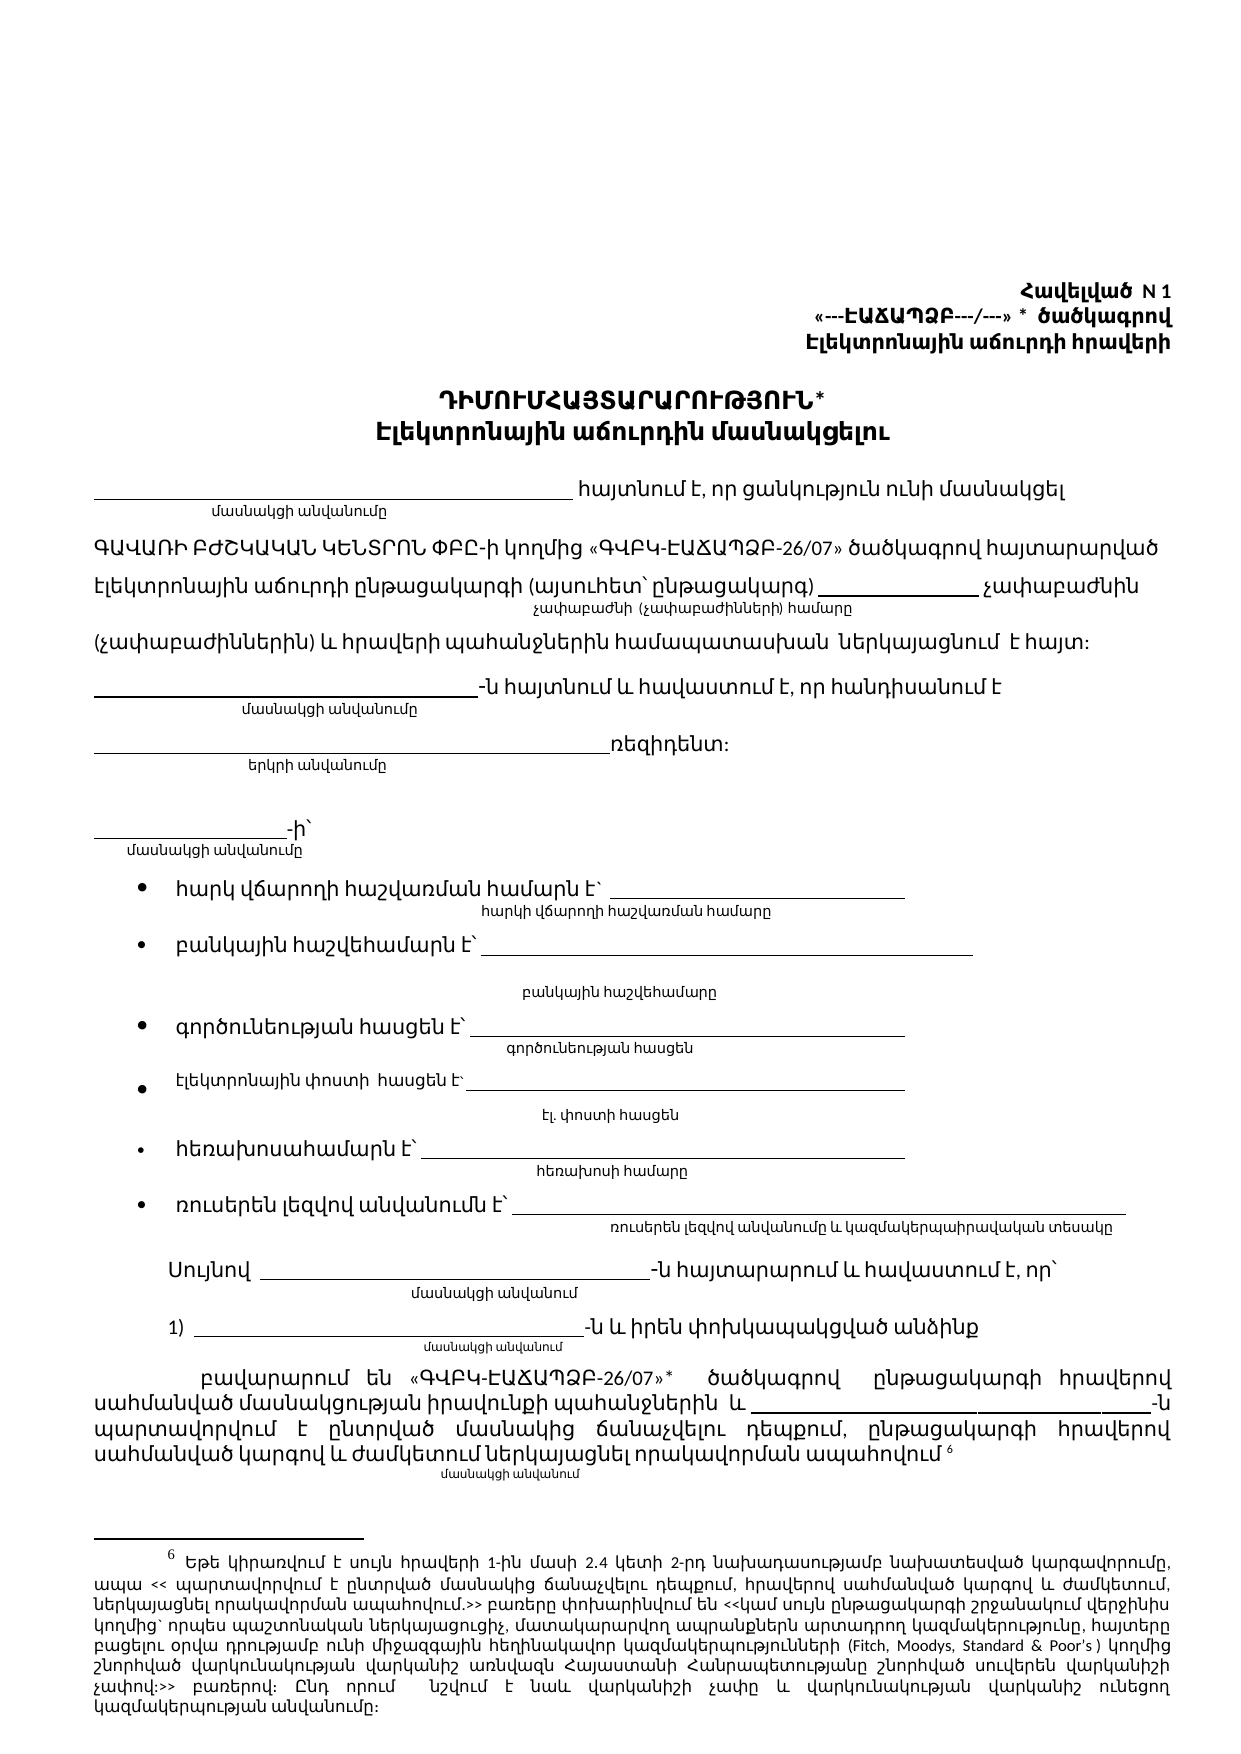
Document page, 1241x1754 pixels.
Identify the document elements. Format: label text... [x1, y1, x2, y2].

text ռեզիդենտ: [94, 731, 1171, 756]
text (չափաբաժիններին) և հրավերի պահանջներին համապատասխան ներկայացնում է հայտ: [94, 629, 1171, 655]
text Էլեկտրոնային աճուրդի հրավերի [94, 329, 1171, 354]
list հարկ վճարողի հաշվառման համարն է` [138, 872, 1171, 902]
text մասնակցի անվանում [94, 1340, 1171, 1365]
list էլեկտրոնային փոստի հասցեն է՝ [138, 1070, 1171, 1106]
text ԳԱՎԱՌԻ ԲԺՇԿԱԿԱՆ ԿԵՆՏՐՈՆ ՓԲԸ-ի կողմից «ԳՎԲԿ-ԷԱՃԱՊՁԲ-26/07» ծածկագրով հայտարարված [94, 533, 1171, 561]
text մասնակցի անվանումը [94, 841, 1171, 872]
text Հավելված N 1 [94, 278, 1171, 304]
list հեռախոսահամարն է՝ [138, 1136, 1171, 1162]
text էլեկտրոնային աճուրդի ընթացակարգի (այսուհետ՝ ընթացակարգ) չափաբաժնին [94, 573, 1171, 599]
text մասնակցի անվանում [94, 1284, 1171, 1314]
text հեռախոսի համարը [462, 1162, 1171, 1192]
list ռուսերեն լեզվով անվանումն է՝ [138, 1192, 1171, 1218]
text -ի՝ [94, 816, 1171, 841]
text բանկային հաշվեհամարը [94, 983, 1171, 1014]
text գործունեության հասցեն [94, 1040, 1171, 1070]
text հարկի վճարողի հաշվառման համարը [94, 902, 1171, 933]
text հայտնում է, որ ցանկություն ունի մասնակցել [94, 477, 1171, 502]
text բավարարում են «ԳՎԲԿ-ԷԱՃԱՊՁԲ-26/07»* ծածկագրով ընթացակարգի հրավերով սահմանված մասնակցության իրավունքի պահանջներին և -ն պարտավորվում է ընտրված մասնակից ճանաչվելու դեպքում, ընթացակարգի հրավերով սահմանված կարգով և ժամկետում ներկայացնել որակավորման ապահովում [94, 1365, 1171, 1467]
text 1) -ն և իրեն փոխկապակցված անձինք [94, 1314, 1171, 1340]
text մասնակցի անվանումը [94, 502, 1171, 533]
text երկրի անվանումը [94, 756, 1171, 787]
text էլ. փոստի հասցեն [94, 1106, 1171, 1136]
text Սույնով -ն հայտարարում և հավաստում է, որ՝ [94, 1253, 1171, 1284]
text մասնակցի անվանումը [94, 701, 1171, 731]
text -ն հայտնում և հավաստում է, որ հանդիսանում է [94, 670, 1171, 701]
text չափաբաժնի (չափաբաժինների) համարը [94, 599, 1171, 629]
text մասնակցի անվանում [94, 1467, 1171, 1492]
text ԴԻՄՈՒՄՀԱՅՏԱՐԱՐՈՒԹՅՈՒՆ* [94, 385, 1171, 416]
subtitle Էլեկտրոնային աճուրդին մասնակցելու [94, 416, 1171, 446]
list գործունեության հասցեն է՝ [138, 1014, 1171, 1040]
list բանկային հաշվեհամարն է՝ [138, 933, 1171, 983]
text «---ԷԱՃԱՊՁԲ---/---» * ծածկագրով [94, 304, 1171, 329]
text ռուսերեն լեզվով անվանումը և կազմակերպաիրավական տեսակը [536, 1218, 1171, 1248]
